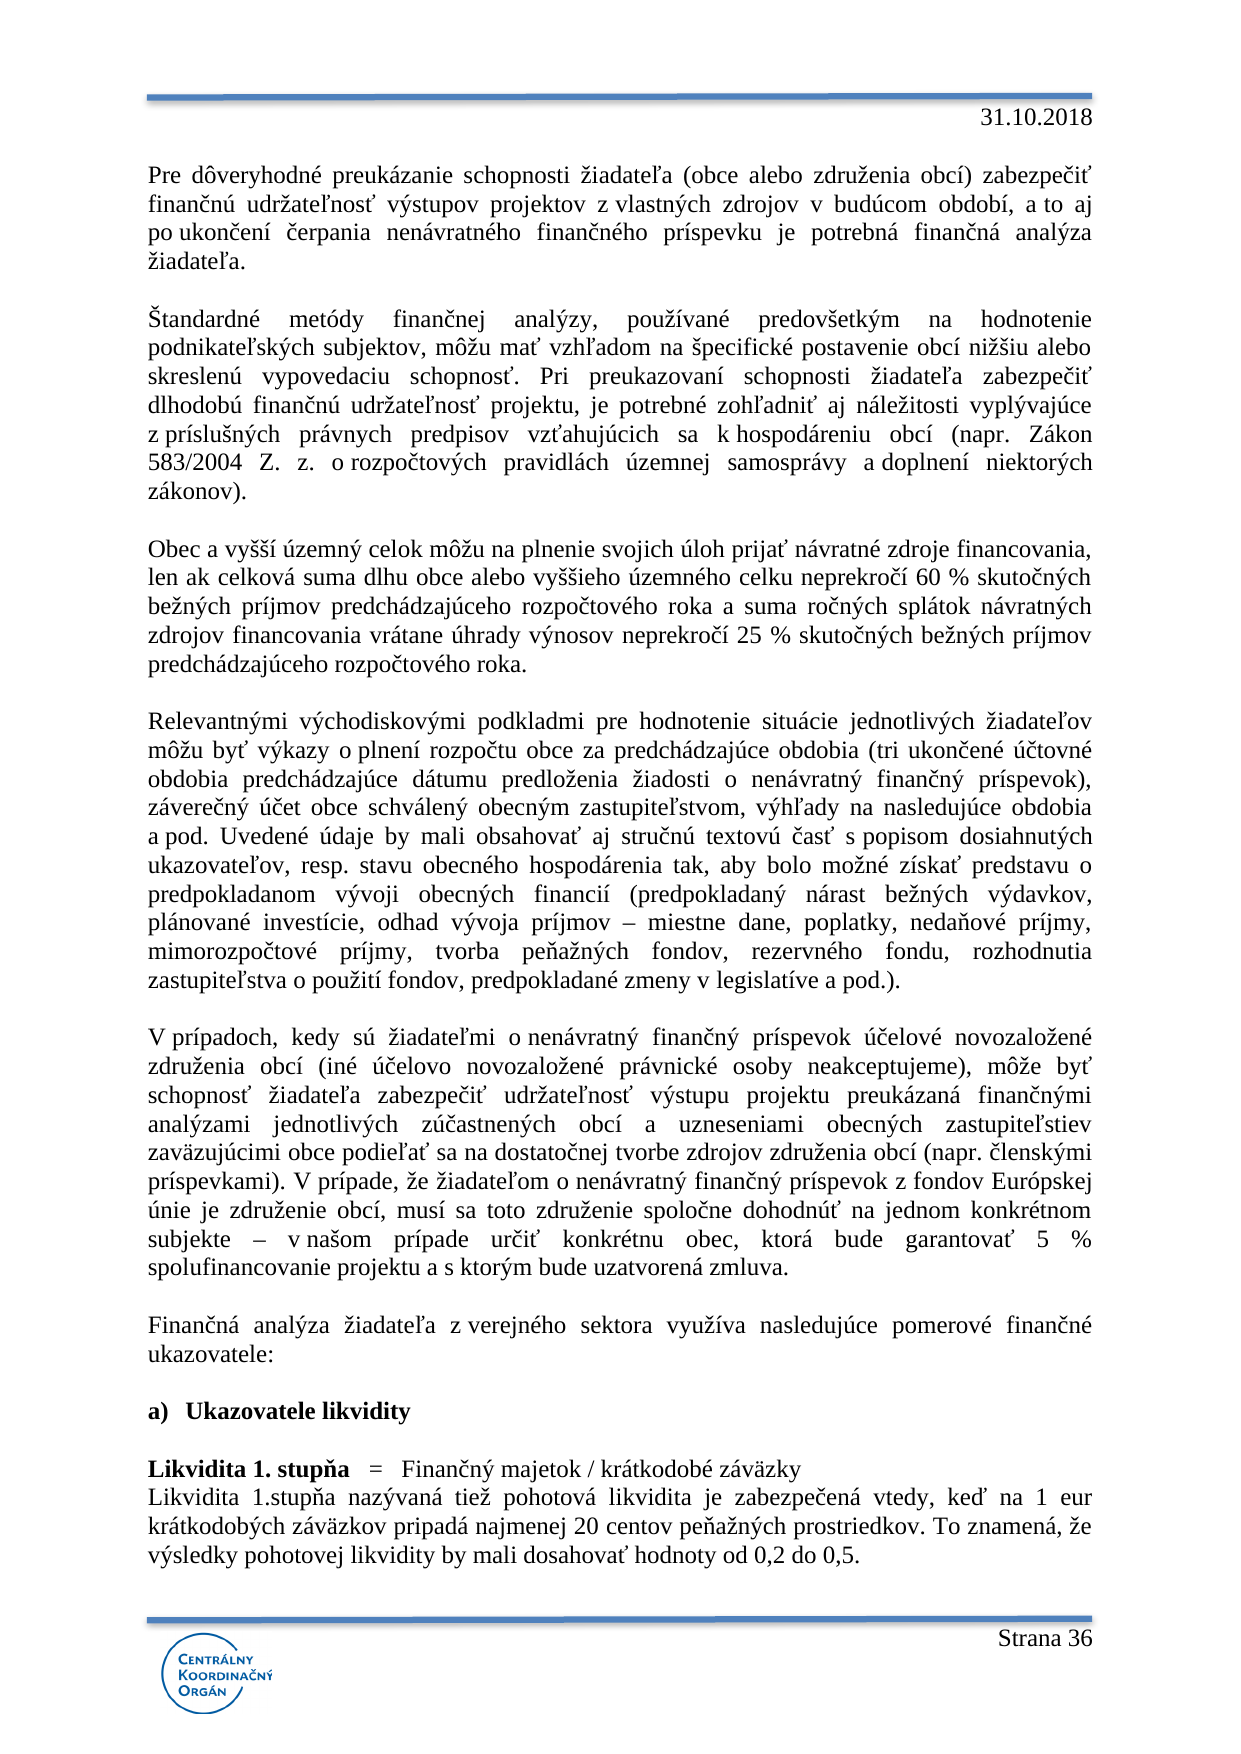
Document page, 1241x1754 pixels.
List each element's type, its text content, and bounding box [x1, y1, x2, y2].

text V prípadoch, kedy sú žiadateľmi o nenávratný finančný príspevok účelové novozaložené združenia obcí (iné účelovo novozaložené právnické osoby neakceptujeme), môže byť schopnosť žiadateľa zabezpečiť udržateľnosť výstupu projektu preukázaná finančnými analýzami jednotlivých zúčastnených obcí a uzneseniami obecných zastupiteľstiev zaväzujúcimi obce podieľať sa na dostatočnej tvorbe zdrojov združenia obcí (napr. členskými príspevkami). V prípade, že žiadateľom o nenávratný finančný príspevok z fondov Európskej únie je združenie obcí, musí sa toto združenie spoločne dohodnúť na jednom konkrétnom subjekte – v našom prípade určiť konkrétnu obec, ktorá bude garantovať 5 % spolufinancovanie projektu a s ktorým bude uzatvorená zmluva. [148, 1022, 1093, 1281]
text Finančná analýza žiadateľa z verejného sektora využíva nasledujúce pomerové finančné ukazovatele: [148, 1310, 1093, 1367]
text Likvidita 1. stupňa = Finančný majetok / krátkodobé záväzky [148, 1454, 1093, 1482]
text Likvidita 1.stupňa nazývaná tiež pohotová likvidita je zabezpečená vtedy, keď na 1 eur krátkodobých záväzkov pripadá najmenej 20 centov peňažných prostriedkov. To znamená, že výsledky pohotovej likvidity by mali dosahovať hodnoty od 0,2 do 0,5. [148, 1482, 1093, 1569]
text Pre dôveryhodné preukázanie schopnosti žiadateľa (obce alebo združenia obcí) zabezpečiť finančnú udržateľnosť výstupov projektov z vlastných zdrojov v budúcom období, a to aj po ukončení čerpania nenávratného finančného príspevku je potrebná finančná analýza žiadateľa. [148, 160, 1093, 275]
picture [159, 1631, 272, 1713]
text Relevantnými východiskovými podkladmi pre hodnotenie situácie jednotlivých žiadateľov môžu byť výkazy o plnení rozpočtu obce za predchádzajúce obdobia (tri ukončené účtovné obdobia predchádzajúce dátumu predloženia žiadosti o nenávratný finančný príspevok), záverečný účet obce schválený obecným zastupiteľstvom, výhľady na nasledujúce obdobia a pod. Uvedené údaje by mali obsahovať aj stručnú textovú časť s popisom dosiahnutých ukazovateľov, resp. stavu obecného hospodárenia tak, aby bolo možné získať predstavu o predpokladanom vývoji obecných financií (predpokladaný nárast bežných výdavkov, plánované investície, odhad vývoja príjmov – miestne dane, poplatky, nedaňové príjmy, mimorozpočtové príjmy, tvorba peňažných fondov, rezervného fondu, rozhodnutia zastupiteľstva o použití fondov, predpokladané zmeny v legislatíve a pod.). [148, 706, 1093, 994]
text Štandardné metódy finančnej analýzy, používané predovšetkým na hodnotenie podnikateľských subjektov, môžu mať vzhľadom na špecifické postavenie obcí nižšiu alebo skreslenú vypovedaciu schopnosť. Pri preukazovaní schopnosti žiadateľa zabezpečiť dlhodobú finančnú udržateľnosť projektu, je potrebné zohľadniť aj náležitosti vyplývajúce z príslušných právnych predpisov vzťahujúcich sa k hospodáreniu obcí (napr. Zákon 583/2004 Z. z. o rozpočtových pravidlách územnej samosprávy a doplnení niektorých zákonov). [148, 304, 1093, 505]
text Obec a vyšší územný celok môžu na plnenie svojich úloh prijať návratné zdroje financovania, len ak celková suma dlhu obce alebo vyššieho územného celku neprekročí 60 % skutočných bežných príjmov predchádzajúceho rozpočtového roka a suma ročných splátok návratných zdrojov financovania vrátane úhrady výnosov neprekročí 25 % skutočných bežných príjmov predchádzajúceho rozpočtového roka. [148, 534, 1093, 677]
list Ukazovatele likvidity [148, 1396, 1093, 1425]
